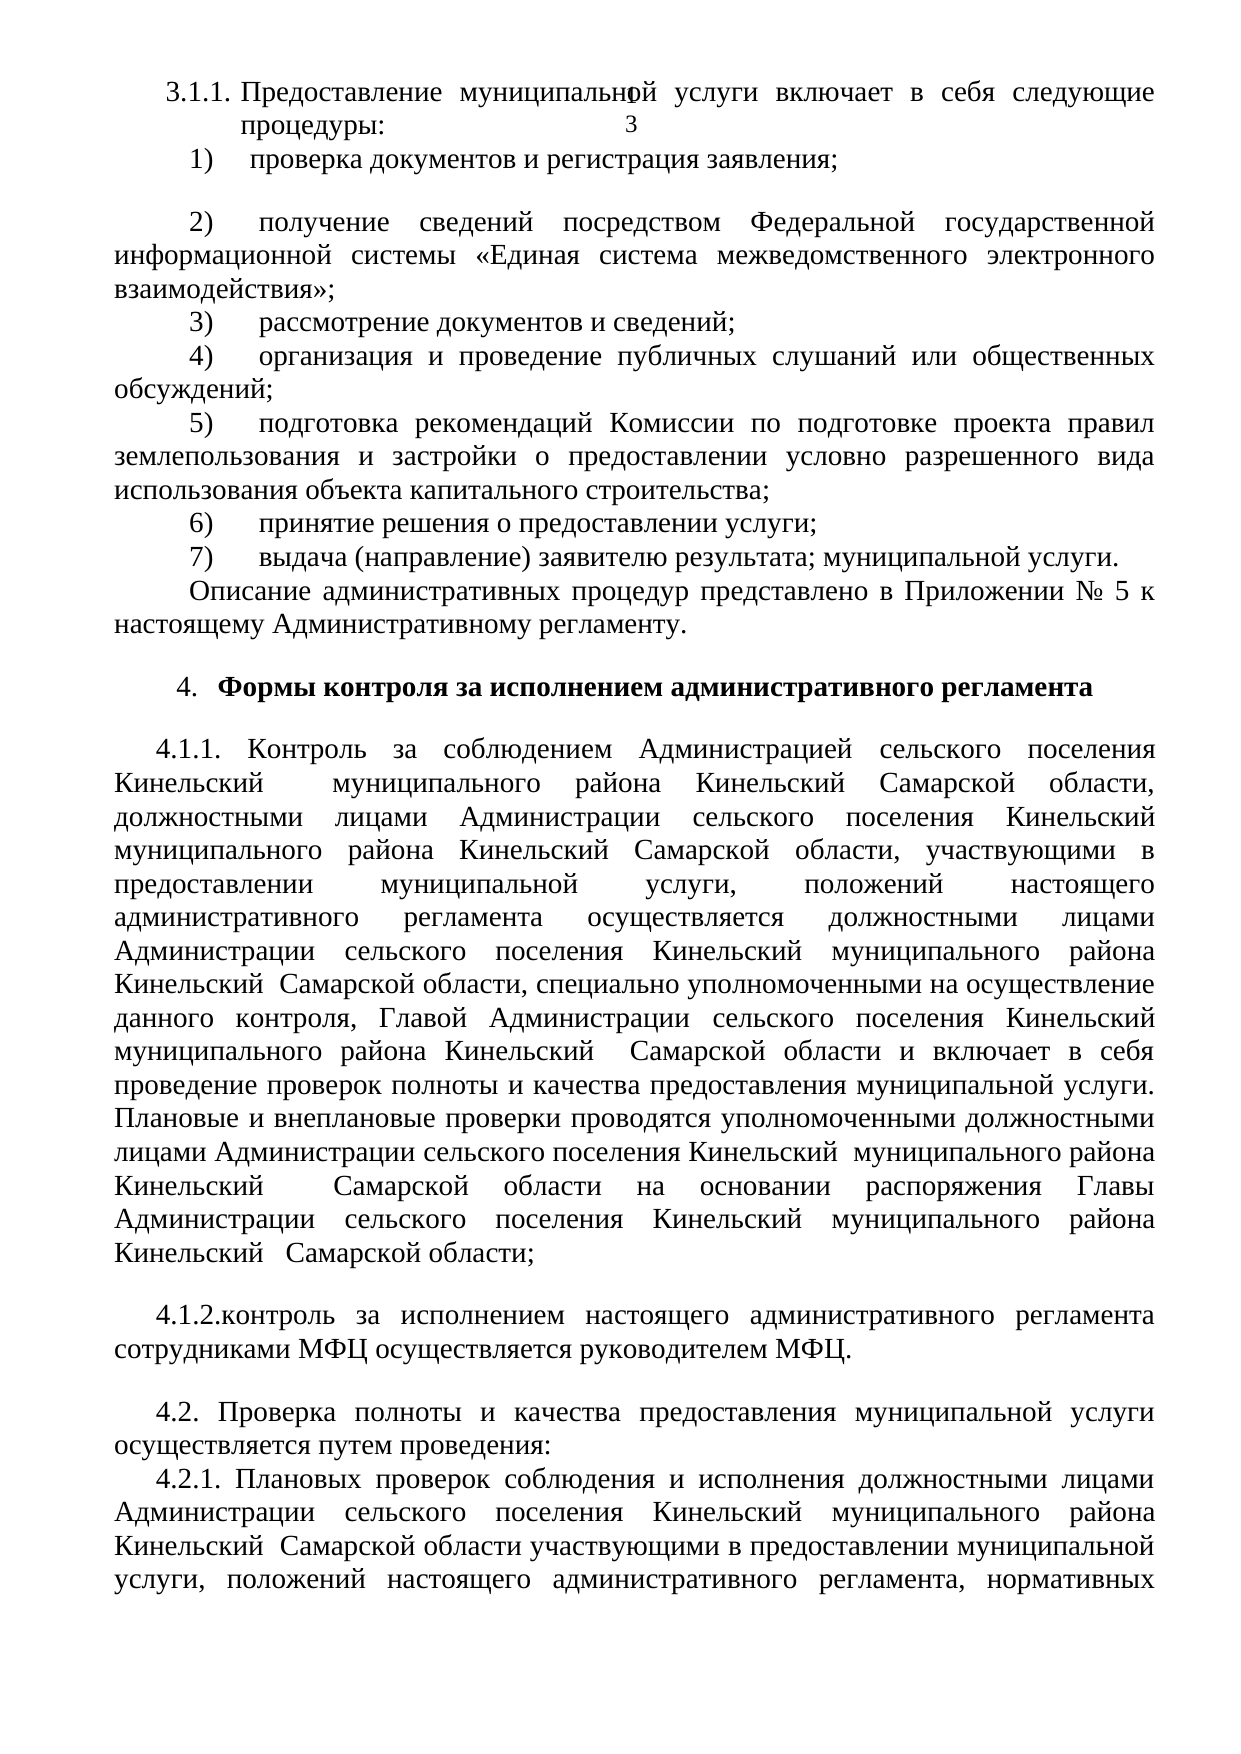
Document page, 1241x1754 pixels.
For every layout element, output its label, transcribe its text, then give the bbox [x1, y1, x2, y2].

text Описание административных процедур представлено в Приложении № 5 к настоящему Административному регламенту. [114, 573, 1156, 640]
text 4.2. Проверка полноты и качества предоставления муниципальной услуги осуществляется путем проведения: [114, 1394, 1156, 1461]
list получение сведений посредством Федеральной государственной информационной системы «Единая система межведомственного электронного взаимодействия»; [114, 204, 1156, 304]
text 4.1.2.контроль за исполнением настоящего административного регламента сотрудниками МФЦ осуществляется руководителем МФЦ. [114, 1297, 1156, 1364]
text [114, 1461, 1156, 1595]
list Формы контроля за исполнением административного регламента [114, 669, 1156, 702]
list выдача (направление) заявителю результата; муниципальной услуги. [114, 539, 1156, 573]
list принятие решения о предоставлении услуги; [114, 506, 1156, 539]
list проверка документов и регистрация заявления; [114, 141, 1156, 174]
list рассмотрение документов и сведений; [114, 304, 1156, 338]
list подготовка рекомендаций Комиссии по подготовке проекта правил землепользования и застройки о предоставлении условно разрешенного вида использования объекта капитального строительства; [114, 405, 1156, 506]
list организация и проведение публичных слушаний или общественных обсуждений; [114, 338, 1156, 405]
text 4.1.1. Контроль за соблюдением Администрацией сельского поселения Кинельский муниципального района Кинельский Самарской области, должностными лицами Администрации сельского поселения Кинельский муниципального района Кинельский Самарской области, участвующими в предоставлении муниципальной услуги, положений настоящего административного регламента осуществляется должностными лицами Администрации сельского поселения Кинельский муниципального района Кинельский Самарской области, специально уполномоченными на осуществление данного контроля, Главой Администрации сельского поселения Кинельский муниципального района Кинельский Самарской области и включает в себя проведение проверок полноты и качества предоставления муниципальной услуги. Плановые и внеплановые проверки проводятся уполномоченными должностными лицами Администрации сельского поселения Кинельский муниципального района Кинельский Самарской области на основании распоряжения Главы Администрации сельского поселения Кинельский муниципального района Кинельский Самарской области; [114, 732, 1156, 1268]
list Предоставление муниципальной услуги включает в себя следующие процедуры: [165, 74, 1156, 141]
